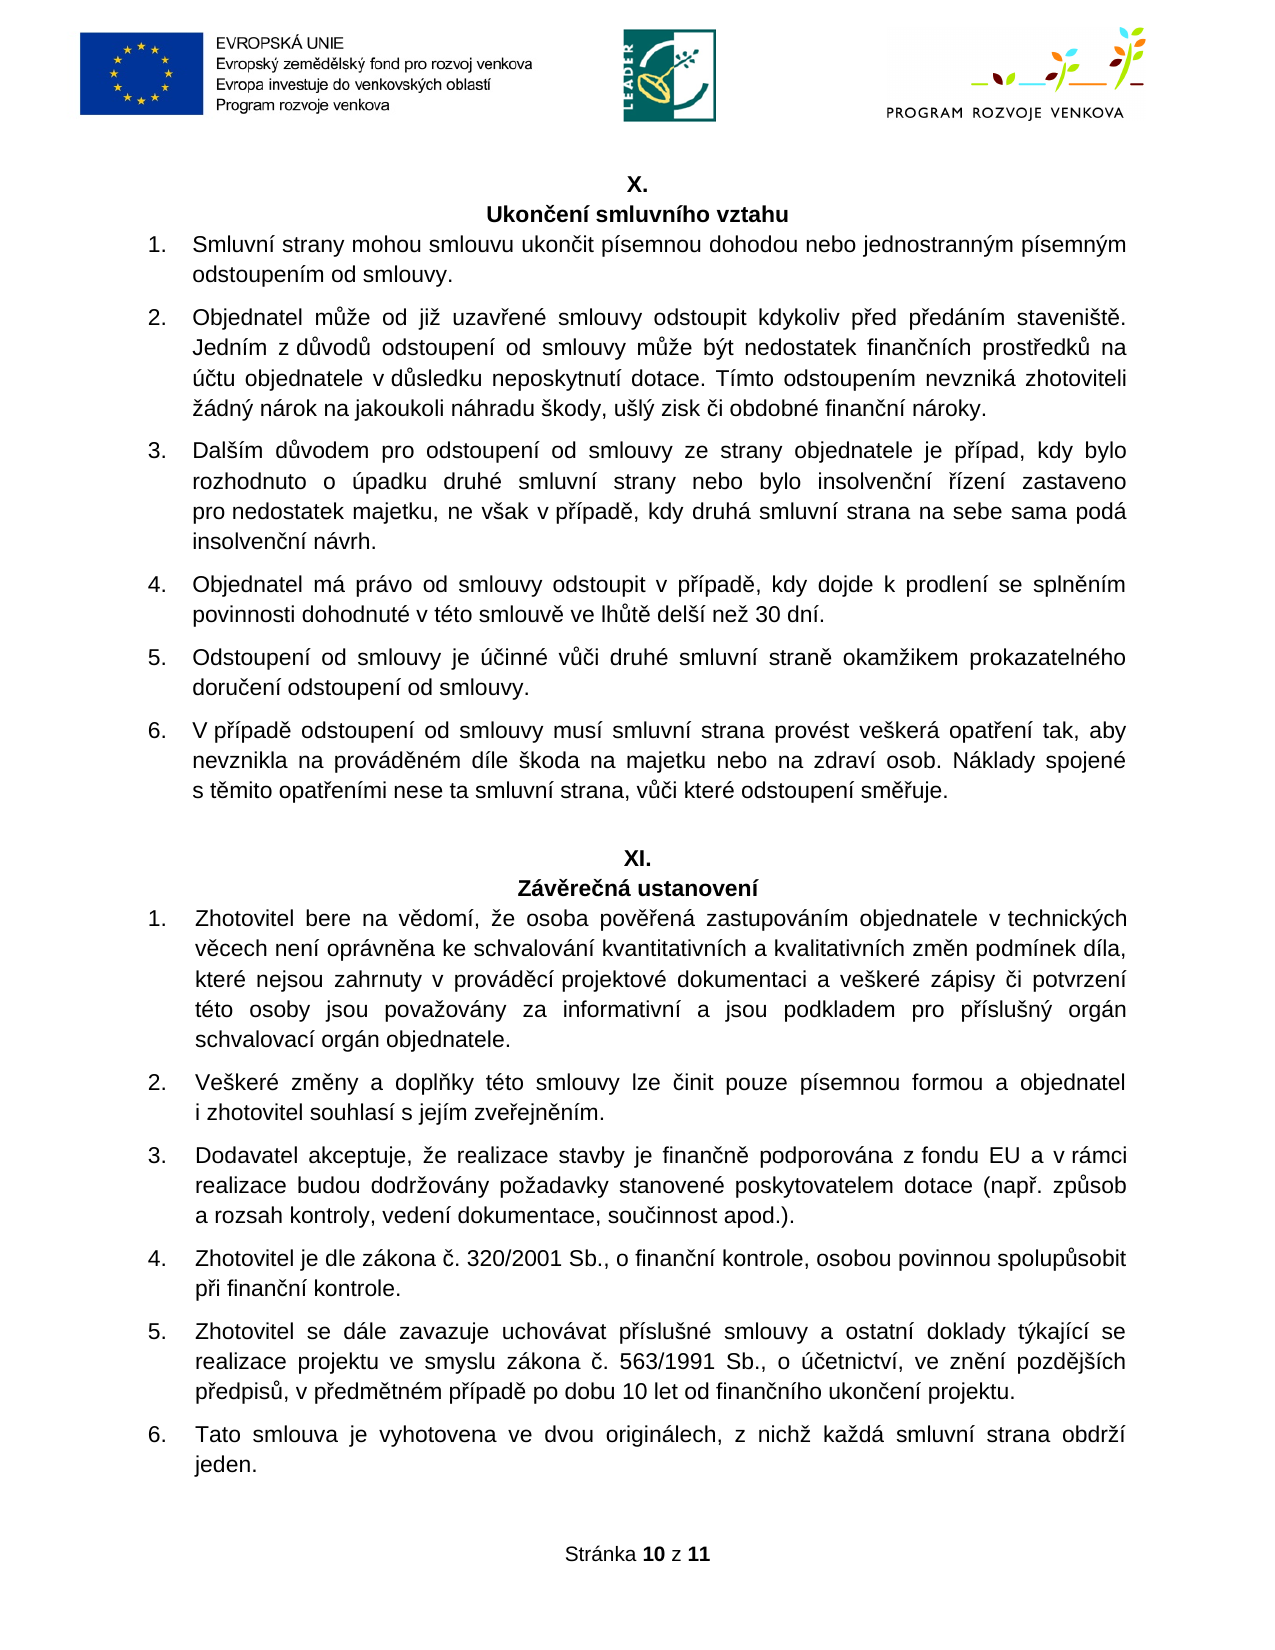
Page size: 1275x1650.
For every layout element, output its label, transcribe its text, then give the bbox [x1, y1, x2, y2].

list Dodavatel akceptuje, že realizace stavby je finančně podporována z fondu EU a v rámci realizace budou dodržovány požadavky stanovené poskytovatelem dotace (např. způsob a rozsah kontroly, vedení dokumentace, součinnost apod.). [148, 1142, 1127, 1228]
text X. Ukončení smluvního vztahu [148, 171, 1127, 227]
picture [622, 27, 716, 121]
list Zhotovitel je dle zákona č. 320/2001 Sb., o finanční kontrole, osobou povinnou spolupůsobit při finanční kontrole. [148, 1245, 1127, 1301]
text XI. Závěrečná ustanovení [148, 845, 1127, 901]
list Odstoupení od smlouvy je účinné vůči druhé smluvní straně okamžikem prokazatelného doručení odstoupení od smlouvy. [148, 644, 1127, 700]
list Zhotovitel se dále zavazuje uchovávat příslušné smlouvy a ostatní doklady týkající se realizace projektu ve smyslu zákona č. 563/1991 Sb., o účetnictví, ve znění pozdějších předpisů, v předmětném případě po dobu 10 let od finančního ukončení projektu. [148, 1318, 1127, 1404]
list V případě odstoupení od smlouvy musí smluvní strana provést veškerá opatření tak, aby nevznikla na prováděném díle škoda na majetku nebo na zdraví osob. Náklady spojené s těmito opatřeními nese ta smluvní strana, vůči které odstoupení směřuje. [148, 717, 1127, 803]
list Tato smlouva je vyhotovena ve dvou originálech, z nichž každá smluvní strana obdrží jeden. [148, 1421, 1127, 1477]
list Zhotovitel bere na vědomí, že osoba pověřená zastupováním objednatele v technických věcech není oprávněna ke schvalování kvantitativních a kvalitativních změn podmínek díla, které nejsou zahrnuty v prováděcí projektové dokumentaci a veškeré zápisy či potvrzení této osoby jsou považovány za informativní a jsou podkladem pro příslušný orgán schvalovací orgán objednatele. [148, 905, 1127, 1052]
picture [887, 27, 1146, 121]
list Dalším důvodem pro odstoupení od smlouvy ze strany objednatele je případ, kdy bylo rozhodnuto o úpadku druhé smluvní strany nebo bylo insolvenční řízení zastaveno pro nedostatek majetku, ne však v případě, kdy druhá smluvní strana na sebe sama podá insolvenční návrh. [148, 437, 1127, 554]
list Smluvní strany mohou smlouvu ukončit písemnou dohodou nebo jednostranným písemným odstoupením od smlouvy. [148, 231, 1127, 288]
list Veškeré změny a doplňky této smlouvy lze činit pouze písemnou formou a objednatel i zhotovitel souhlasí s jejím zveřejněním. [148, 1069, 1127, 1125]
picture [52, 5, 572, 142]
list Objednatel má právo od smlouvy odstoupit v případě, kdy dojde k prodlení se splněním povinnosti dohodnuté v této smlouvě ve lhůtě delší než 30 dní. [148, 571, 1127, 627]
list Objednatel může od již uzavřené smlouvy odstoupit kdykoliv před předáním staveniště. Jedním z důvodů odstoupení od smlouvy může být nedostatek finančních prostředků na účtu objednatele v důsledku neposkytnutí dotace. Tímto odstoupením nevzniká zhotoviteli žádný nárok na jakoukoli náhradu škody, ušlý zisk či obdobné finanční nároky. [148, 304, 1127, 421]
